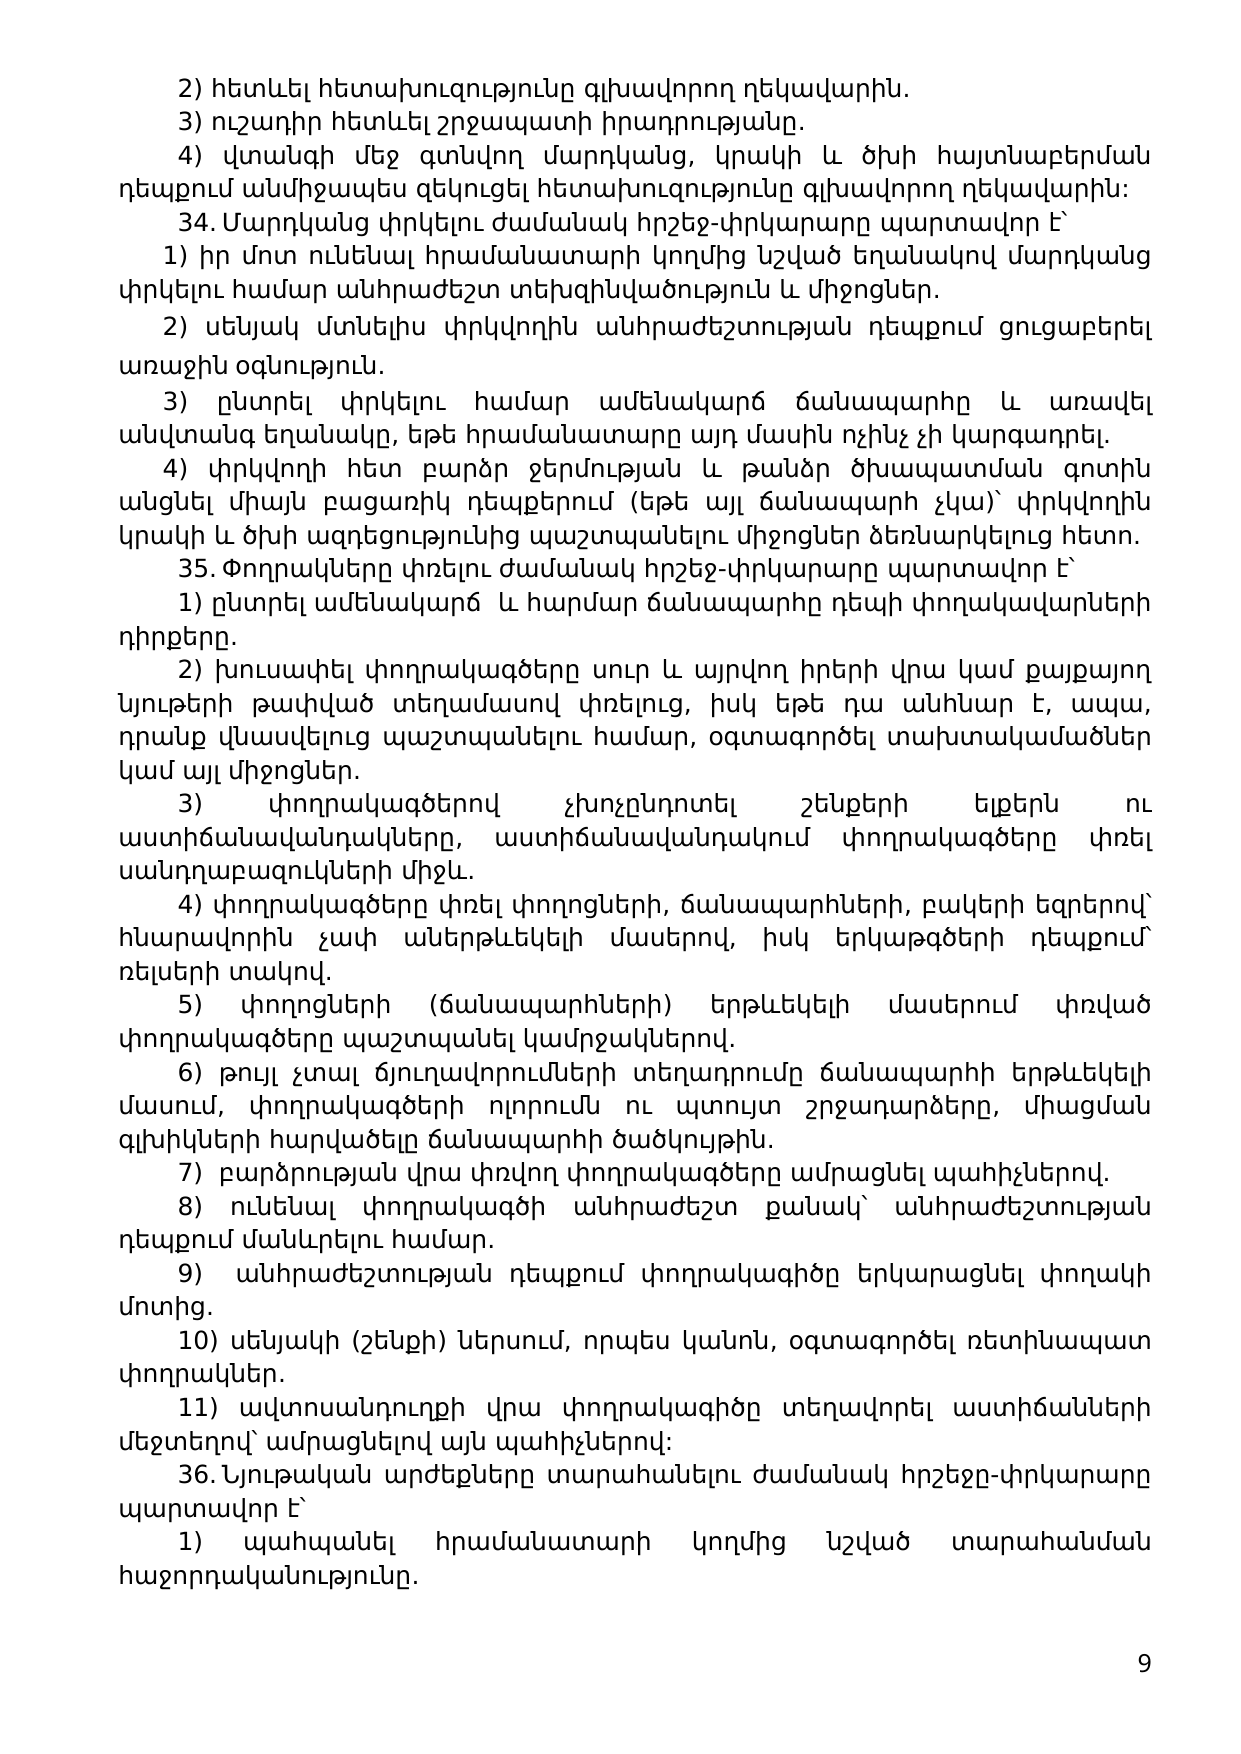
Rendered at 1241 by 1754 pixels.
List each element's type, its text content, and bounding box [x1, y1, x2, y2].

text 10) սենյակի (շենքի) ներսում, որպես կանոն, օգտագործել ռետինապատ փողրակներ. [118, 1326, 1152, 1389]
text 1) ընտրել ամենակարճ և հարմար ճանապարհը դեպի փողակավարների դիրքերը. [118, 588, 1152, 651]
text 6) թույլ չտալ ճյուղավորումների տեղադրումը ճանապարհի երթևեկելի մասում, փողրակագծերի ոլորումն ու պտույտ շրջադարձերը, միացման գլխիկների հարվածելը ճանապարհի ծածկույթին. [118, 1058, 1152, 1154]
text 3) ընտրել փրկելու համար ամենակարճ ճանապարհը և առավել անվտանգ եղանակը, եթե հրամանատարը այդ մասին ոչինչ չի կարգադրել. [118, 387, 1152, 450]
list Նյութական արժեքները տարահանելու ժամանակ հրշեջը-փրկարարը պարտավոր է՝ [118, 1460, 1152, 1523]
text 7) բարձրության վրա փռվող փողրակագծերը ամրացնել պահիչներով. [118, 1158, 1152, 1188]
text 3) ուշադիր հետևել շրջապատի իրադրությանը. [118, 107, 1152, 137]
list Փողրակները փռելու ժամանակ հրշեջ-փրկարարը պարտավոր է՝ [118, 555, 1152, 584]
text 8) ունենալ փողրակագծի անհրաժեշտ քանակ՝ անհրաժեշտության դեպքում մանևրելու համար. [118, 1192, 1152, 1255]
text 1) իր մոտ ունենալ հրամանատարի կողմից նշված եղանակով մարդկանց փրկելու համար անհրաժեշտ տեխզինվածություն և միջոցներ. [118, 242, 1152, 304]
text 2) խուսափել փողրակագծերը սուր և այրվող իրերի վրա կամ քայքայող նյութերի թափված տեղամասով փռելուց, իսկ եթե դա անհնար է, ապա, դրանք վնասվելուց պաշտպանելու համար, օգտագործել տախտակամածներ կամ այլ միջոցներ. [118, 655, 1152, 785]
text 4) փողրակագծերը փռել փողոցների, ճանապարհների, բակերի եզրերով՝ հնարավորին չափ աներթևեկելի մասերով, իսկ երկաթգծերի դեպքում՝ ռելսերի տակով. [118, 890, 1152, 986]
text 2) սենյակ մտնելիս փրկվողին անհրաժեշտության դեպքում ցուցաբերել առաջին օգնություն. [118, 309, 1152, 382]
text 1) պահպանել հրամանատարի կողմից նշված տարահանման հաջորդականությունը. [118, 1527, 1152, 1590]
text 3) փողրակագծերով չխոչընդոտել շենքերի ելքերն ու աստիճանավանդակները, աստիճանավանդակում փողրակագծերը փռել սանդղաբազուկների միջև. [118, 789, 1152, 886]
text 4) փրկվողի հետ բարձր ջերմության և թանձր ծխապատման գոտին անցնել միայն բացառիկ դեպքերում (եթե այլ ճանապարհ չկա)՝ փրկվողին կրակի և ծխի ազդեցությունից պաշտպանելու միջոցներ ձեռնարկելուց հետո. [118, 454, 1152, 550]
text 5) փողոցների (ճանապարհների) երթևեկելի մասերում փռված փողրակագծերը պաշտպանել կամրջակներով. [118, 991, 1152, 1053]
text 11) ավտոսանդուղքի վրա փողրակագիծը տեղավորել աստիճանների մեջտեղով՝ ամրացնելով այն պահիչներով: [118, 1393, 1152, 1456]
text 4) վտանգի մեջ գտնվող մարդկանց, կրակի և ծխի հայտնաբերման դեպքում անմիջապես զեկուցել հետախուզությունը գլխավորող ղեկավարին: [118, 141, 1152, 204]
list Մարդկանց փրկելու ժամանակ հրշեջ-փրկարարը պարտավոր է՝ [118, 208, 1152, 237]
text 2) հետևել հետախուզությունը գլխավորող ղեկավարին. [118, 74, 1152, 103]
text 9) անհրաժեշտության դեպքում փողրակագիծը երկարացնել փողակի մոտից. [118, 1259, 1152, 1322]
